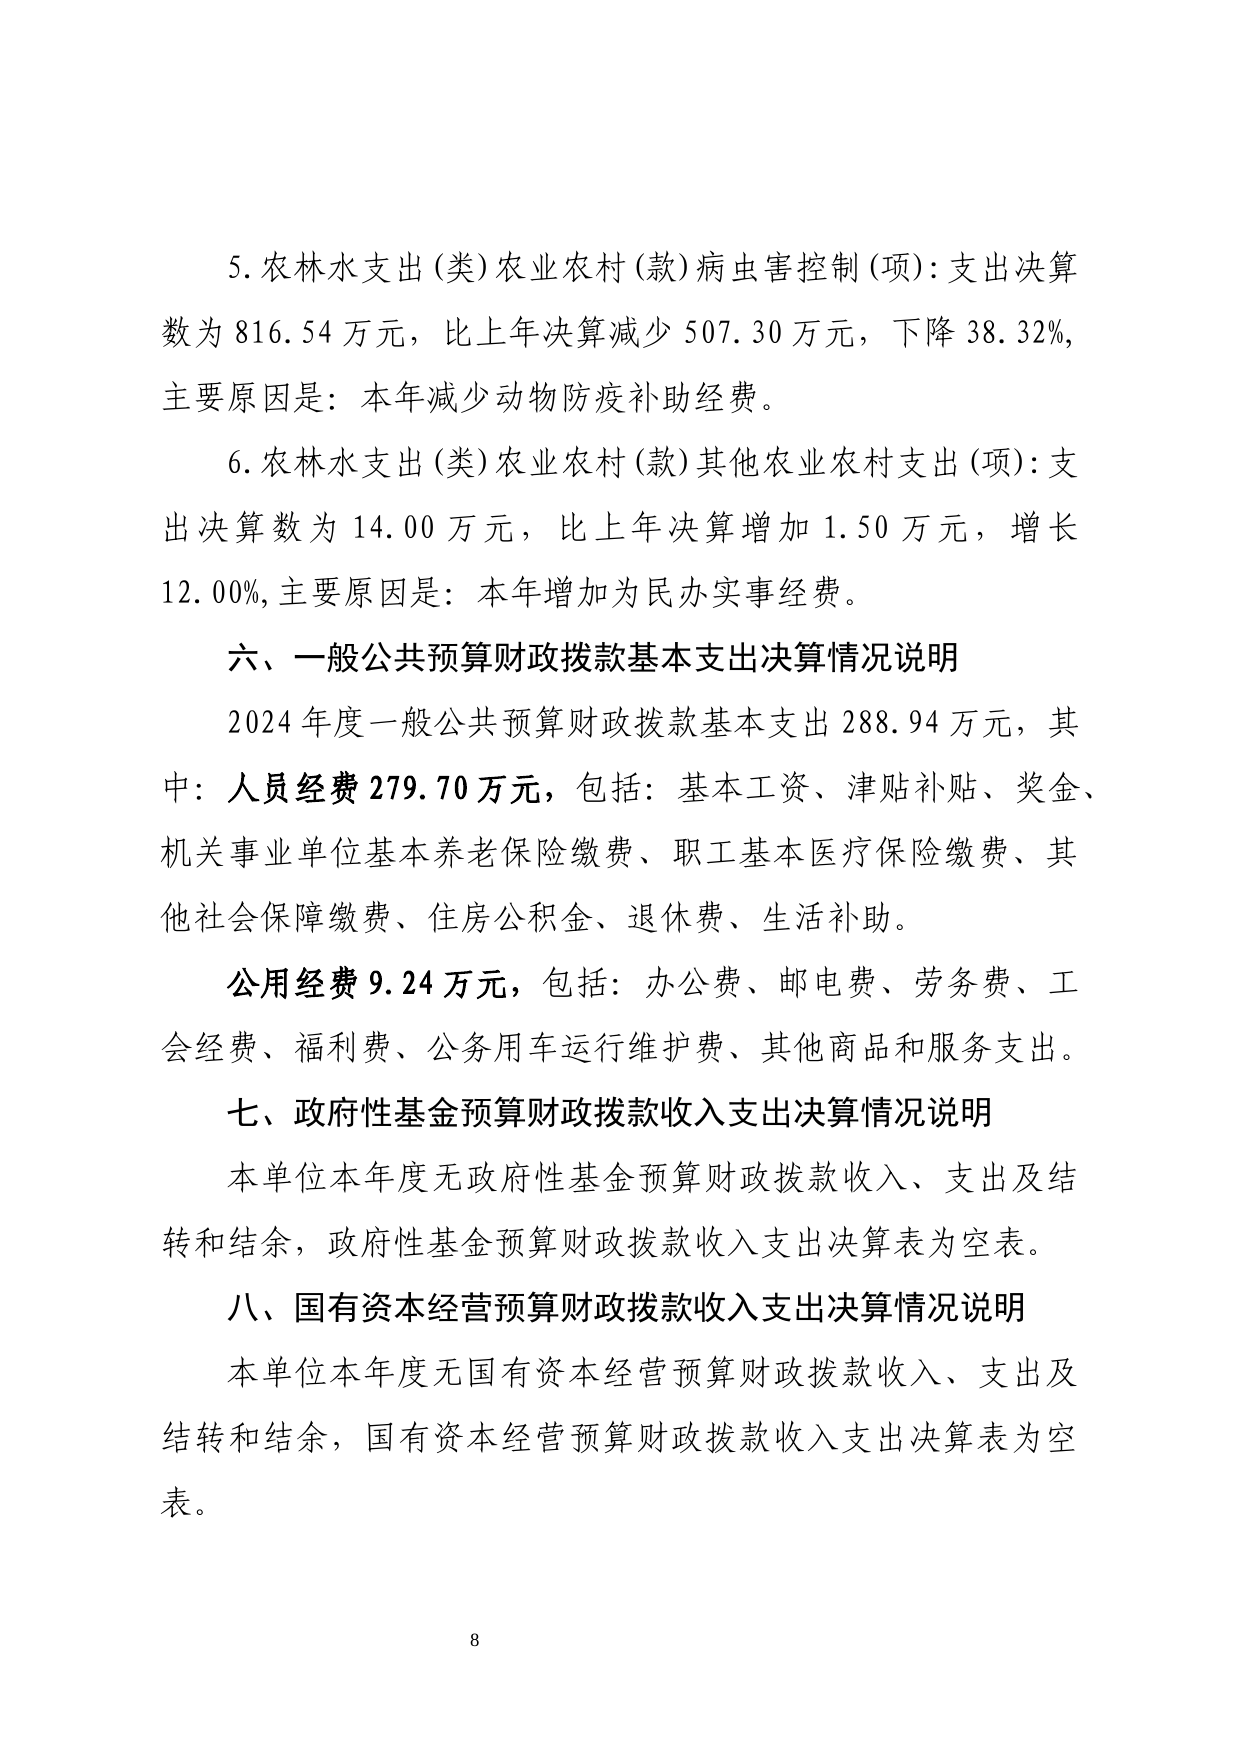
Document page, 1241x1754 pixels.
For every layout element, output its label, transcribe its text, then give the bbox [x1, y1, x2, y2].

text 2024年度一般公共预算财政拨款基本支出288.94万元，其中：人员经费279.70万元，包括：基本工资、津贴补贴、奖金、机关事业单位基本养老保险缴费、职工基本医疗保险缴费、其他社会保障缴费、住房公积金、退休费、生活补助。 [159, 688, 1081, 948]
text 六、一般公共预算财政拨款基本支出决算情况说明 [159, 623, 1081, 688]
text 公用经费9.24万元，包括：办公费、邮电费、劳务费、工会经费、福利费、公务用车运行维护费、其他商品和服务支出。 [159, 948, 1081, 1078]
text 5.农林水支出(类)农业农村(款)病虫害控制(项):支出决算数为816.54万元，比上年决算减少507.30万元，下降38.32%,主要原因是：本年减少动物防疫补助经费。 [159, 233, 1081, 428]
text 七、政府性基金预算财政拨款收入支出决算情况说明 [159, 1078, 1081, 1143]
text 本单位本年度无国有资本经营预算财政拨款收入、支出及结转和结余，国有资本经营预算财政拨款收入支出决算表为空表。 [159, 1338, 1081, 1533]
text 本单位本年度无政府性基金预算财政拨款收入、支出及结转和结余，政府性基金预算财政拨款收入支出决算表为空表。 [159, 1143, 1081, 1273]
text 八、国有资本经营预算财政拨款收入支出决算情况说明 [159, 1273, 1081, 1338]
text 6.农林水支出(类)农业农村(款)其他农业农村支出(项):支出决算数为14.00万元，比上年决算增加1.50万元，增长12.00%,主要原因是：本年增加为民办实事经费。 [159, 428, 1081, 623]
